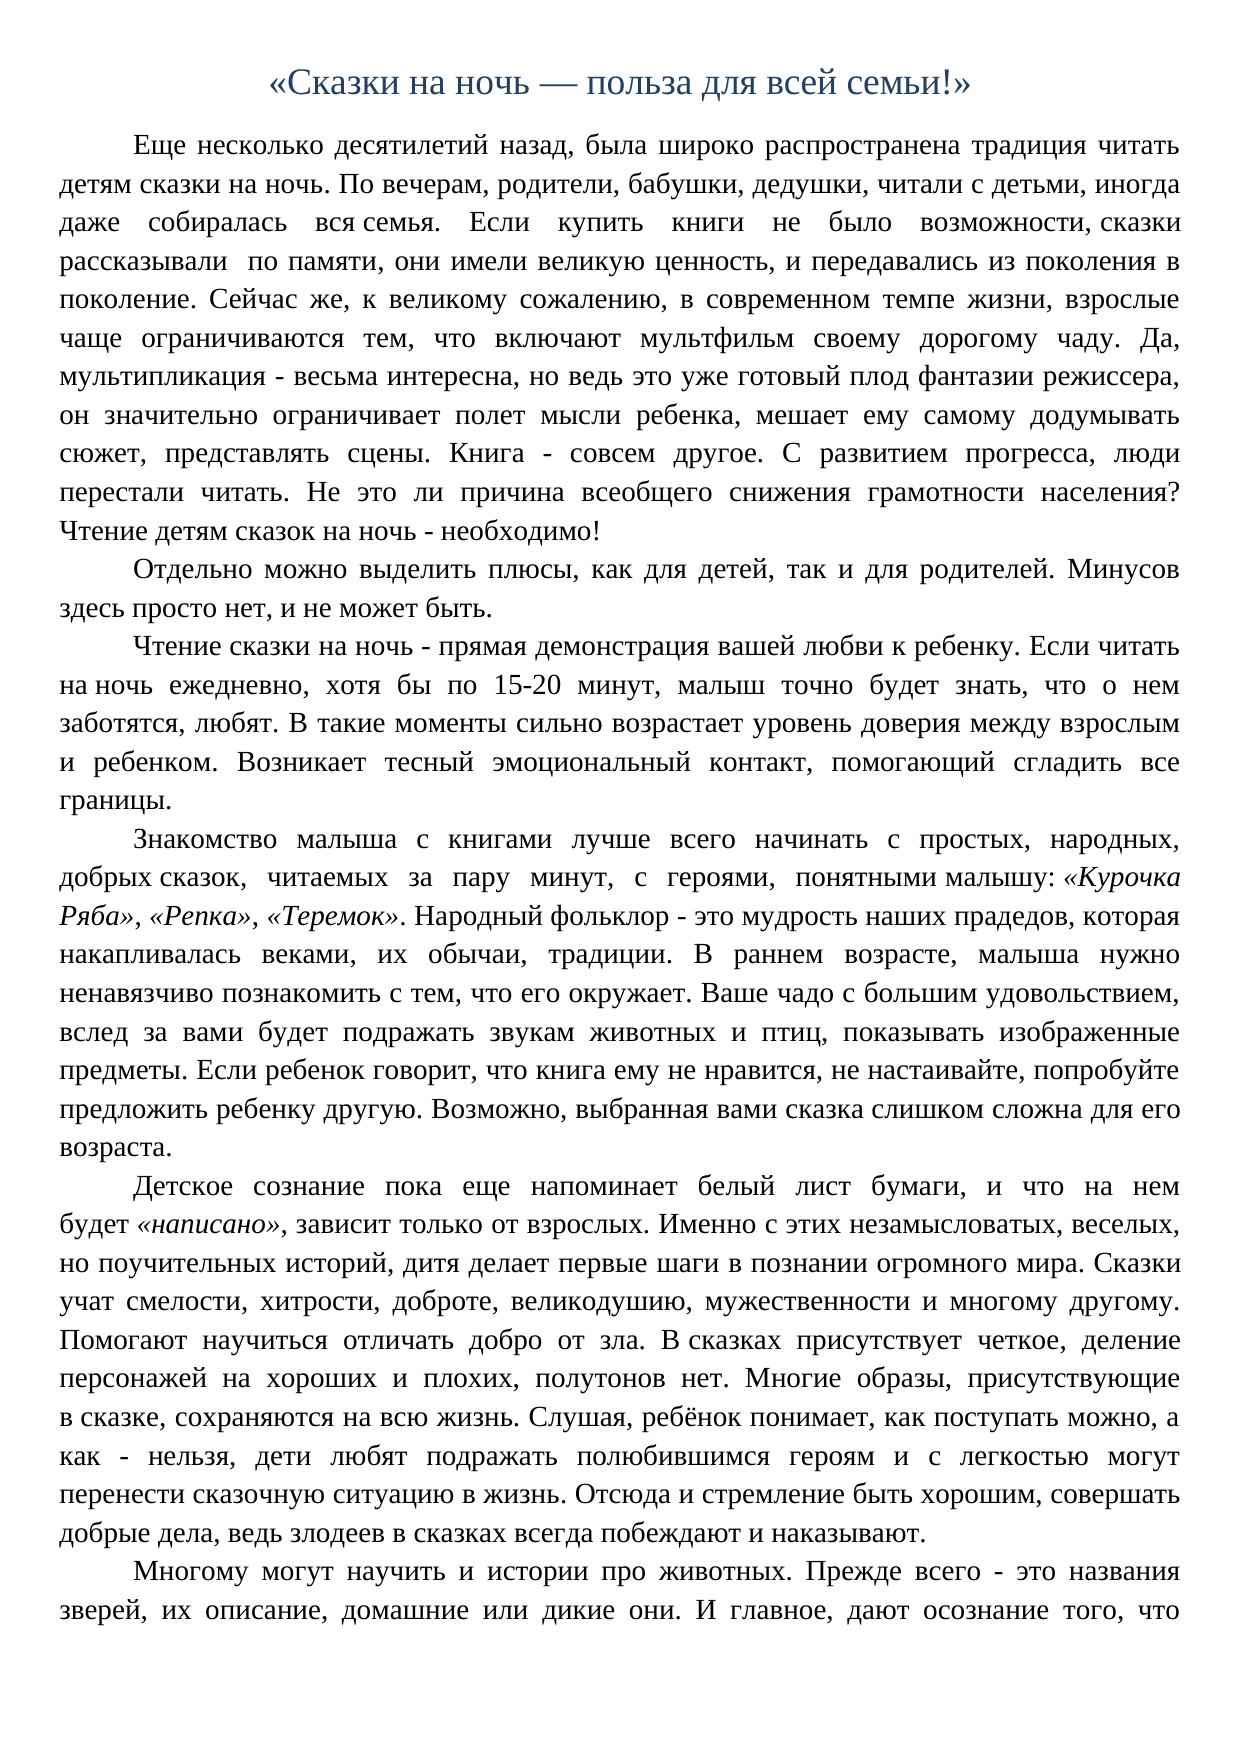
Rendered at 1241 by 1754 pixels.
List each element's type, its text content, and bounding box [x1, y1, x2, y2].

text «Сказки на ночь — польза для всей семьи!» [59, 59, 1181, 102]
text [59, 1553, 1181, 1625]
text Чтение сказки на ночь - прямая демонстрация вашей любви к ребенку. Если читать на ночь ежедневно, хотя бы по 15-20 минут, малыш точно будет знать, что о нем заботятся, любят. В такие моменты сильно возрастает уровень доверия между взрослым и ребенком. Возникает тесный эмоциональный контакт, помогающий сгладить все границы. [59, 628, 1181, 816]
text Детское сознание пока еще напоминает белый лист бумаги, и что на нем будет «написано», зависит только от взрослых. Именно с этих незамысловатых, веселых, но поучительных историй, дитя делает первые шаги в познании огромного мира. Сказки учат смелости, хитрости, доброте, великодушию, мужественности и многому другому. Помогают научиться отличать добро от зла. В сказках присутствует четкое, деление персонажей на хороших и плохих, полутонов нет. Многие образы, присутствующие в сказке, сохраняются на всю жизнь. Слушая, ребёнок понимает, как поступать можно, а как - нельзя, дети любят подражать полюбившимся героям и с легкостью могут перенести сказочную ситуацию в жизнь. Отсюда и стремление быть хорошим, совершать добрые дела, ведь злодеев в сказках всегда побеждают и наказывают. [59, 1168, 1181, 1548]
text Знакомство малыша с книгами лучше всего начинать с простых, народных, добрых сказок, читаемых за пару минут, с героями, понятными малышу: «Курочка Ряба», «Репка», «Теремок». Народный фольклор - это мудрость наших прадедов, которая накапливалась веками, их обычаи, традиции. В раннем возрасте, малыша нужно ненавязчиво познакомить с тем, что его окружает. Ваше чадо с большим удовольствием, вслед за вами будет подражать звукам животных и птиц, показывать изображенные предметы. Если ребенок говорит, что книга ему не нравится, не настаивайте, попробуйте предложить ребенку другую. Возможно, выбранная вами сказка слишком сложна для его возраста. [59, 821, 1181, 1163]
text Еще несколько десятилетий назад, была широко распространена традиция читать детям сказки на ночь. По вечерам, родители, бабушки, дедушки, читали с детьми, иногда даже собиралась вся семья. Если купить книги не было возможности, сказки рассказывали по памяти, они имели великую ценность, и передавались из поколения в поколение. Сейчас же, к великому сожалению, в современном темпе жизни, взрослые чаще ограничиваются тем, что включают мультфильм своему дорогому чаду. Да, мультипликация - весьма интересна, но ведь это уже готовый плод фантазии режиссера, он значительно ограничивает полет мысли ребенка, мешает ему самому додумывать сюжет, представлять сцены. Книга - совсем другое. С развитием прогресса, люди перестали читать. Не это ли причина всеобщего снижения грамотности населения? Чтение детям сказок на ночь - необходимо! [59, 127, 1181, 546]
text Отдельно можно выделить плюсы, как для детей, так и для родителей. Минусов здесь просто нет, и не может быть. [59, 551, 1181, 623]
